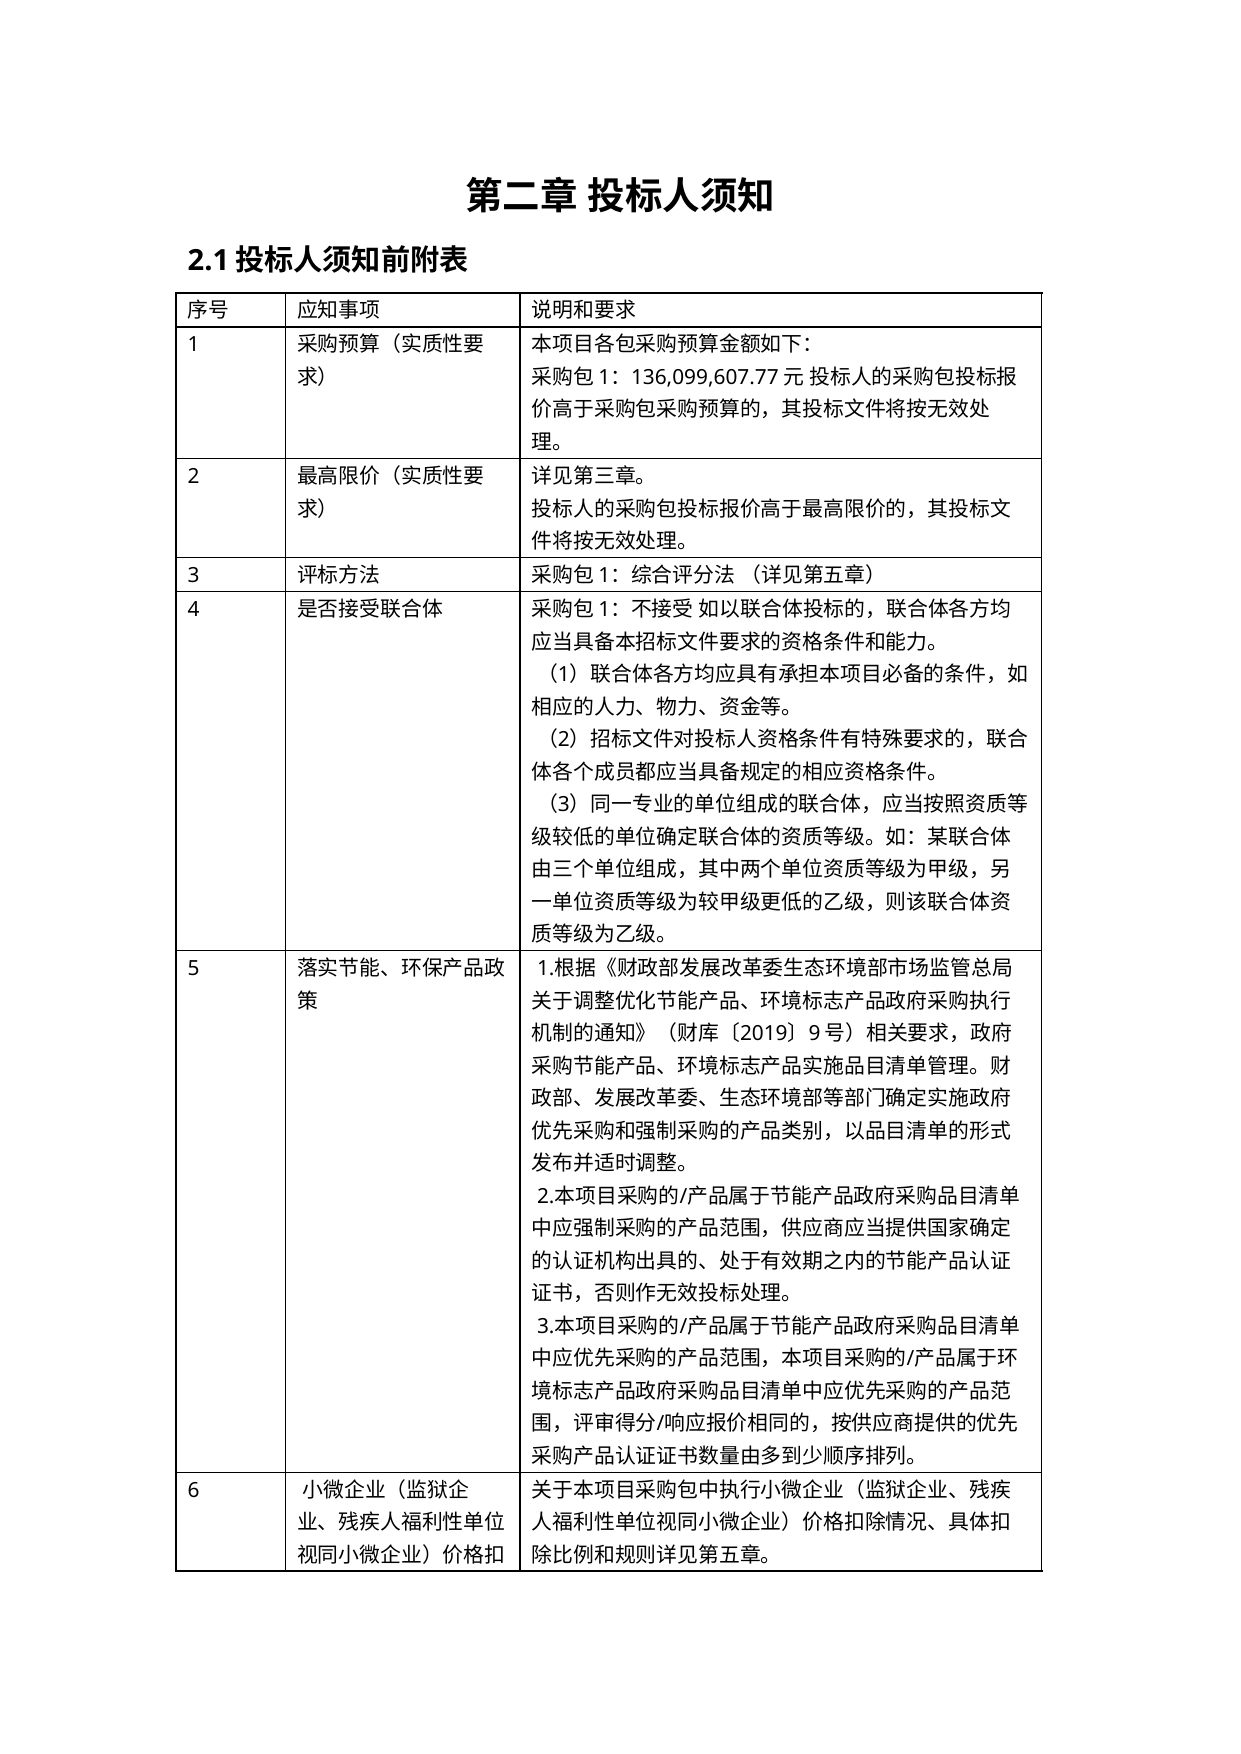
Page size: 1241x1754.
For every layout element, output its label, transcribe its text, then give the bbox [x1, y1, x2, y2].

table_cell 6 [177, 1473, 285, 1570]
table_cell 4 [177, 592, 285, 950]
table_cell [521, 1473, 1041, 1570]
table_header 应知事项 [286, 294, 519, 326]
table_header 序号 [177, 294, 285, 326]
table_cell 本项目各包采购预算金额如下： 采购包1：136,099,607.77元 投标人的采购包投标报价高于采购包采购预算的，其投标文件将按无效处理。 [521, 328, 1041, 458]
table_cell 采购包1：综合评分法 （详见第五章） [521, 558, 1041, 591]
table_cell 2 [177, 459, 285, 557]
table_cell 是否接受联合体 [286, 592, 519, 950]
table_cell 采购预算（实质性要求） [286, 328, 519, 458]
text 2.1投标人须知前附表 [187, 227, 1053, 292]
table_header 说明和要求 [521, 294, 1041, 326]
table_cell 详见第三章。 投标人的采购包投标报价高于最高限价的，其投标文件将按无效处理。 [521, 459, 1041, 557]
table_cell 评标方法 [286, 558, 519, 591]
table_cell 3 [177, 558, 285, 591]
table_cell 1 [177, 328, 285, 458]
table_cell 5 [177, 951, 285, 1471]
table_cell 最高限价（实质性要求） [286, 459, 519, 557]
table_cell 落实节能、环保产品政策 [286, 951, 519, 1471]
table_cell 采购包1：不接受 如以联合体投标的，联合体各方均应当具备本招标文件要求的资格条件和能力。 （1）联合体各方均应具有承担本项目必备的条件，如相应的人力、物力、资金等。 （2）招标文件对投标人资格条件有特殊要求的，联合体各个成员都应当具备规定的相应资格条件。 （3）同一专业的单位组成的联合体，应当按照资质等级较低的单位确定联合体的资质等级。如：某联合体由三个单位组成，其中两个单位资质等级为甲级，另一单位资质等级为较甲级更低的乙级，则该联合体资质等级为乙级。 [521, 592, 1041, 950]
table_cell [286, 1473, 519, 1570]
text 第二章 投标人须知 [187, 162, 1053, 227]
table_cell 1.根据《财政部发展改革委生态环境部市场监管总局关于调整优化节能产品、环境标志产品政府采购执行机制的通知》（财库〔2019〕9号）相关要求，政府采购节能产品、环境标志产品实施品目清单管理。财政部、发展改革委、生态环境部等部门确定实施政府优先采购和强制采购的产品类别，以品目清单的形式发布并适时调整。 2.本项目采购的/产品属于节能产品政府采购品目清单中应强制采购的产品范围，供应商应当提供国家确定的认证机构出具的、处于有效期之内的节能产品认证证书，否则作无效投标处理。 3.本项目采购的/产品属于节能产品政府采购品目清单中应优先采购的产品范围，本项目采购的/产品属于环境标志产品政府采购品目清单中应优先采购的产品范围，评审得分/响应报价相同的，按供应商提供的优先采购产品认证证书数量由多到少顺序排列。 [521, 951, 1041, 1471]
